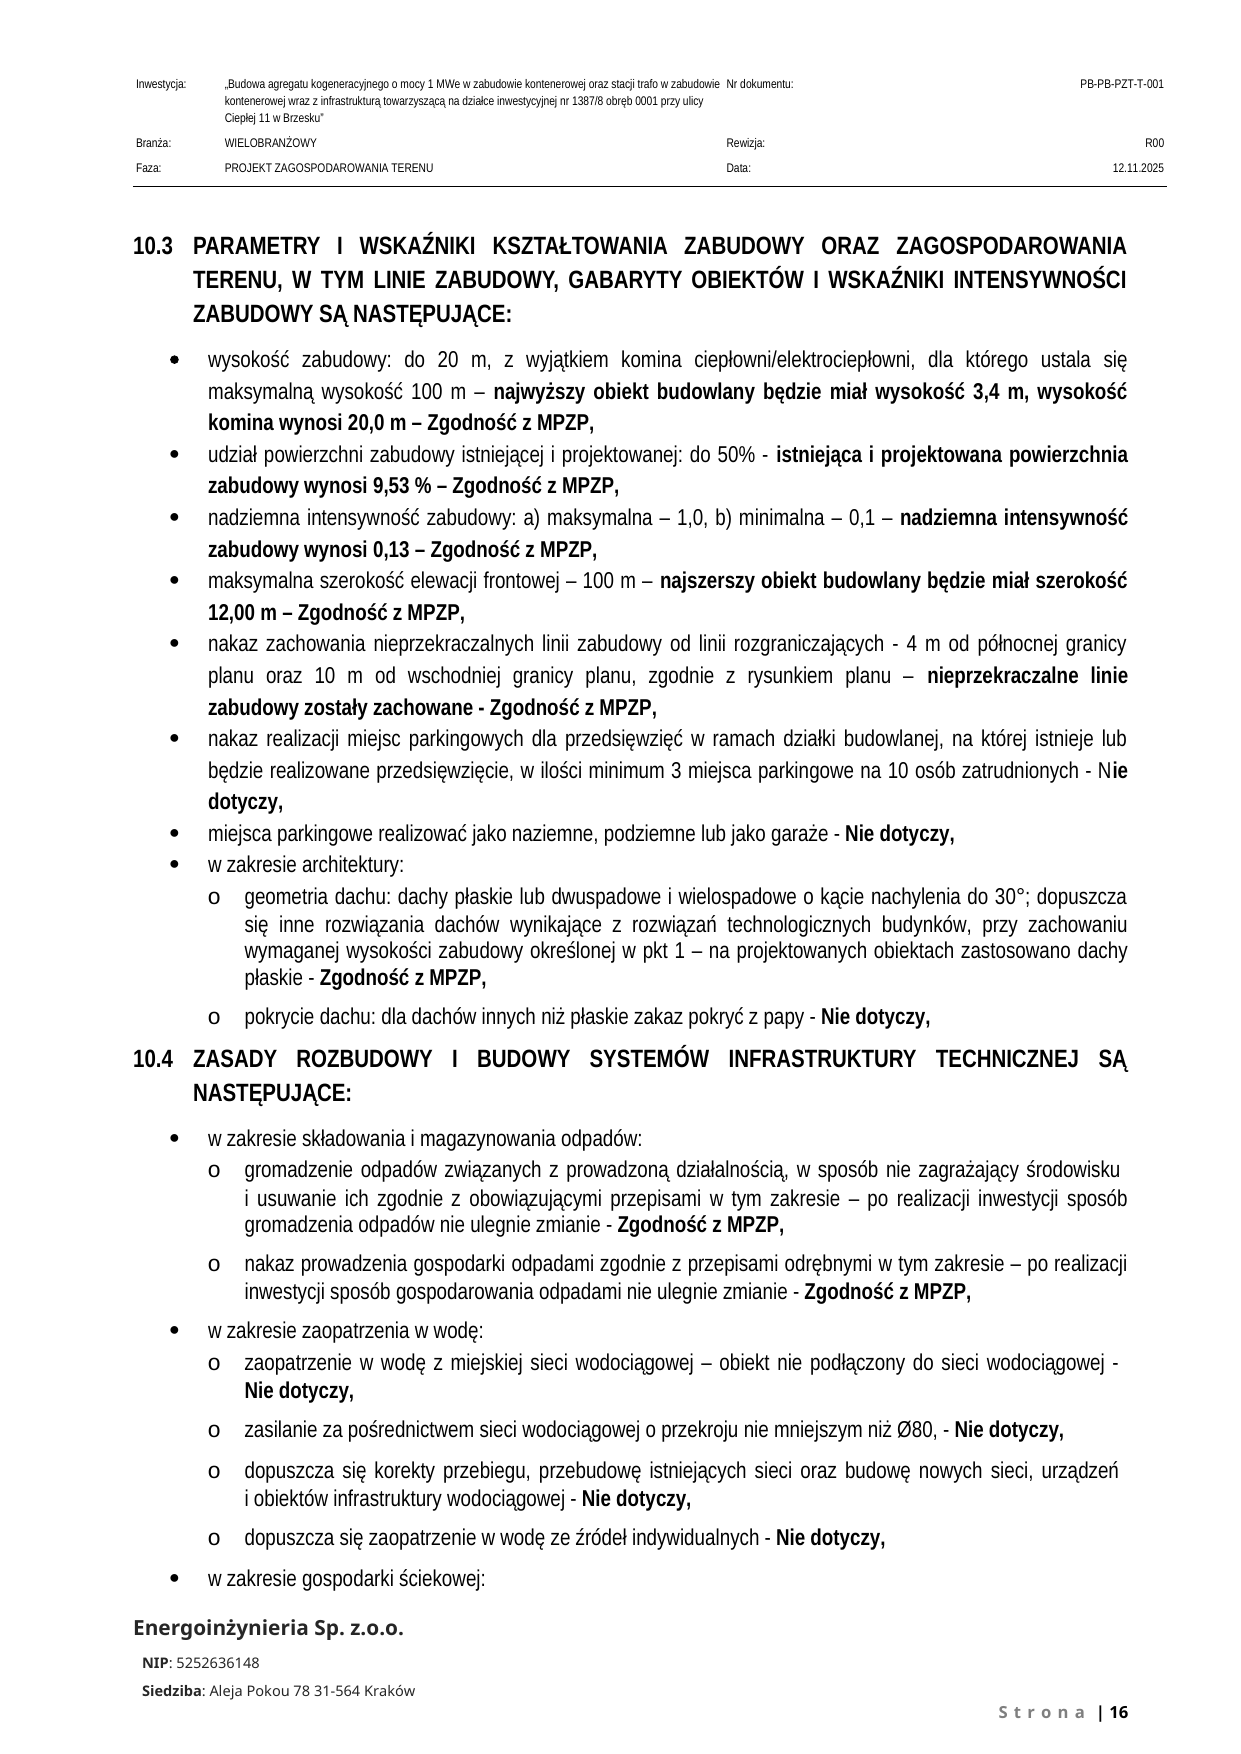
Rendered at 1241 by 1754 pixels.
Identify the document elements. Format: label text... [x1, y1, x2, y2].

list gromadzenie odpadów związanych z prowadzoną działalnością, w sposób nie zagrażający środowisku i usuwanie ich zgodnie z obowiązującymi przepisami w tym zakresie – po realizacji inwestycji sposób gromadzenia odpadów nie ulegnie zmianie - Zgodność z MPZP, [207, 1156, 1128, 1237]
list nakaz realizacji miejsc parkingowych dla przedsięwzięć w ramach działki budowlanej, na której istnieje lub będzie realizowane przedsięwzięcie, w ilości minimum 3 miejsca parkingowe na 10 osób zatrudnionych - Nie dotyczy, [170, 725, 1128, 814]
list w zakresie gospodarki ściekowej: [170, 1565, 1128, 1591]
list dopuszcza się zaopatrzenie w wodę ze źródeł indywidualnych - Nie dotyczy, [207, 1524, 1128, 1552]
list maksymalna szerokość elewacji frontowej – 100 m – najszerszy obiekt budowlany będzie miał szerokość 12,00 m – Zgodność z MPZP, [170, 567, 1128, 625]
list zaopatrzenie w wodę z miejskiej sieci wodociągowej – obiekt nie podłączony do sieci wodociągowej - Nie dotyczy, [207, 1349, 1128, 1403]
text Parametry i wskaźniki kształtowania zabudowy oraz zagospodarowania terenu, w tym linie zabudowy, gabaryty obiektów i wskaźniki intensywności zabudowy są następujące: [133, 231, 1128, 328]
list nakaz prowadzenia gospodarki odpadami zgodnie z przepisami odrębnymi w tym zakresie – po realizacji inwestycji sposób gospodarowania odpadami nie ulegnie zmianie - Zgodność z MPZP, [207, 1250, 1128, 1304]
list miejsca parkingowe realizować jako naziemne, podziemne lub jako garaże - Nie dotyczy, [170, 820, 1128, 846]
list w zakresie składowania i magazynowania odpadów: [170, 1125, 1128, 1151]
list udział powierzchni zabudowy istniejącej i projektowanej: do 50% - istniejąca i projektowana powierzchnia zabudowy wynosi 9,53 % – Zgodność z MPZP, [170, 441, 1128, 499]
list geometria dachu: dachy płaskie lub dwuspadowe i wielospadowe o kącie nachylenia do 30°; dopuszcza się inne rozwiązania dachów wynikające z rozwiązań technologicznych budynków, przy zachowaniu wymaganej wysokości zabudowy określonej w pkt 1 – na projektowanych obiektach zastosowano dachy płaskie - Zgodność z MPZP, [207, 883, 1128, 990]
list w zakresie architektury: [170, 851, 1128, 878]
list nakaz zachowania nieprzekraczalnych linii zabudowy od linii rozgraniczających - 4 m od północnej granicy planu oraz 10 m od wschodniej granicy planu, zgodnie z rysunkiem planu – nieprzekraczalne linie zabudowy zostały zachowane - Zgodność z MPZP, [170, 630, 1128, 720]
list dopuszcza się korekty przebiegu, przebudowę istniejących sieci oraz budowę nowych sieci, urządzeń i obiektów infrastruktury wodociągowej - Nie dotyczy, [207, 1457, 1128, 1511]
list zasilanie za pośrednictwem sieci wodociągowej o przekroju nie mniejszym niż Ø80, - Nie dotyczy, [207, 1416, 1128, 1444]
text Zasady rozbudowy i budowy systemów infrastruktury technicznej są następujące: [133, 1043, 1128, 1107]
list nadziemna intensywność zabudowy: a) maksymalna – 1,0, b) minimalna – 0,1 – nadziemna intensywność zabudowy wynosi 0,13 – Zgodność z MPZP, [170, 504, 1128, 562]
list w zakresie zaopatrzenia w wodę: [170, 1317, 1128, 1343]
list pokrycie dachu: dla dachów innych niż płaskie zakaz pokryć z papy - Nie dotyczy, [207, 1003, 1128, 1031]
list wysokość zabudowy: do 20 m, z wyjątkiem komina ciepłowni/elektrociepłowni, dla którego ustala się maksymalną wysokość 100 m – najwyższy obiekt budowlany będzie miał wysokość 3,4 m, wysokość komina wynosi 20,0 m – Zgodność z MPZP, [170, 346, 1128, 436]
